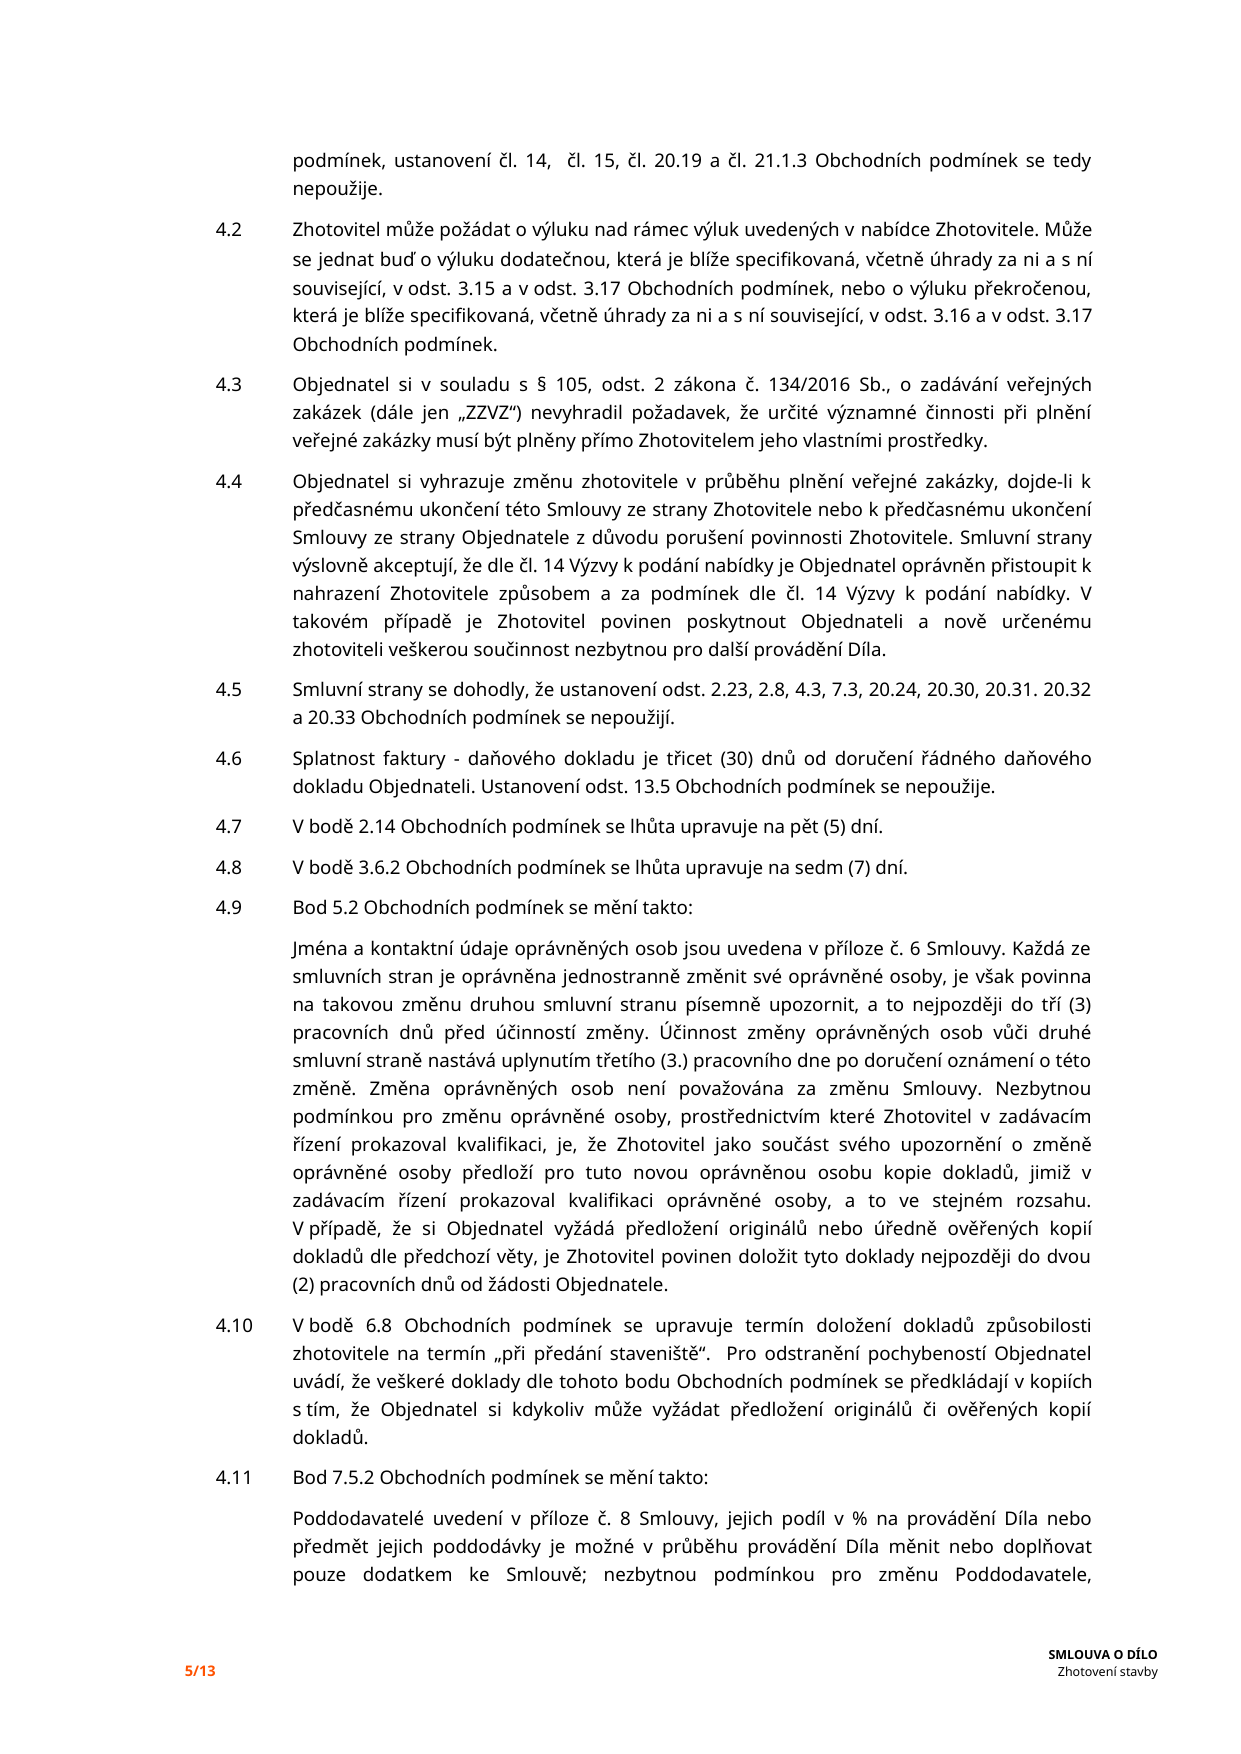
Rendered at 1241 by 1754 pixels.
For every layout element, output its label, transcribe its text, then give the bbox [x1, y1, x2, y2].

text V bodě 6.8 Obchodních podmínek se upravuje termín doložení dokladů způsobilosti zhotovitele na termín „při předání staveniště“. Pro odstranění pochybeností Objednatel uvádí, že veškeré doklady dle tohoto bodu Obchodních podmínek se předkládají v kopiích s tím, že Objednatel si kdykoliv může vyžádat předložení originálů či ověřených kopií dokladů. [216, 1312, 1093, 1449]
text Smluvní strany se dohodly, že ustanovení odst. 2.23, 2.8, 4.3, 7.3, 20.24, 20.30, 20.31. 20.32 a 20.33 Obchodních podmínek se nepoužijí. [216, 677, 1093, 730]
text Splatnost faktury - daňového dokladu je třicet (30) dnů od doručení řádného daňového dokladu Objednateli. Ustanovení odst. 13.5 Obchodních podmínek se nepoužije. [216, 745, 1093, 799]
text V bodě 3.6.2 Obchodních podmínek se lhůta upravuje na sedm (7) dní. [216, 854, 1093, 880]
text Objednatel si v souladu s § 105, odst. 2 zákona č. 134/2016 Sb., o zadávání veřejných zakázek (dále jen „ZZVZ“) nevyhradil požadavek, že určité významné činnosti při plnění veřejné zakázky musí být plněny přímo Zhotovitelem jeho vlastními prostředky. [216, 371, 1093, 453]
text V bodě 2.14 Obchodních podmínek se lhůta upravuje na pět (5) dní. [216, 814, 1093, 839]
text Objednatel si vyhrazuje změnu zhotovitele v průběhu plnění veřejné zakázky, dojde-li k předčasnému ukončení této Smlouvy ze strany Zhotovitele nebo k předčasnému ukončení Smlouvy ze strany Objednatele z důvodu porušení povinnosti Zhotovitele. Smluvní strany výslovně akceptují, že dle čl. 14 Výzvy k podání nabídky je Objednatel oprávněn přistoupit k nahrazení Zhotovitele způsobem a za podmínek dle čl. 14 Výzvy k podání nabídky. V takovém případě je Zhotovitel povinen poskytnout Objednateli a nově určenému zhotoviteli veškerou součinnost nezbytnou pro další provádění Díla. [216, 468, 1093, 662]
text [292, 1505, 1093, 1587]
text Zhotovitel může požádat o výluku nad rámec výluk uvedených v nabídce Zhotovitele. Může se jednat buď o výluku dodatečnou, která je blíže specifikovaná, včetně úhrady za ni a s ní související, v odst. 3.15 a v odst. 3.17 Obchodních podmínek, nebo o výluku překročenou, která je blíže specifikovaná, včetně úhrady za ni a s ní související, v odst. 3.16 a v odst. 3.17 Obchodních podmínek. [216, 216, 1093, 356]
text Jména a kontaktní údaje oprávněných osob jsou uvedena v příloze č. 6 Smlouvy. Každá ze smluvních stran je oprávněna jednostranně změnit své oprávněné osoby, je však povinna na takovou změnu druhou smluvní stranu písemně upozornit, a to nejpozději do tří (3) pracovních dnů před účinností změny. Účinnost změny oprávněných osob vůči druhé smluvní straně nastává uplynutím třetího (3.) pracovního dne po doručení oznámení o této změně. Změna oprávněných osob není považována za změnu Smlouvy. Nezbytnou podmínkou pro změnu oprávněné osoby, prostřednictvím které Zhotovitel v zadávacím řízení prokazoval kvalifikaci, je, že Zhotovitel jako součást svého upozornění o změně oprávněné osoby předloží pro tuto novou oprávněnou osobu kopie dokladů, jimiž v zadávacím řízení prokazoval kvalifikaci oprávněné osoby, a to ve stejném rozsahu. V případě, že si Objednatel vyžádá předložení originálů nebo úředně ověřených kopií dokladů dle předchozí věty, je Zhotovitel povinen doložit tyto doklady nejpozději do dvou (2) pracovních dnů od žádosti Objednatele. [292, 935, 1093, 1297]
text Bod 5.2 Obchodních podmínek se mění takto: [216, 895, 1093, 920]
text Bod 7.5.2 Obchodních podmínek se mění takto: [216, 1464, 1093, 1490]
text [216, 147, 1093, 201]
